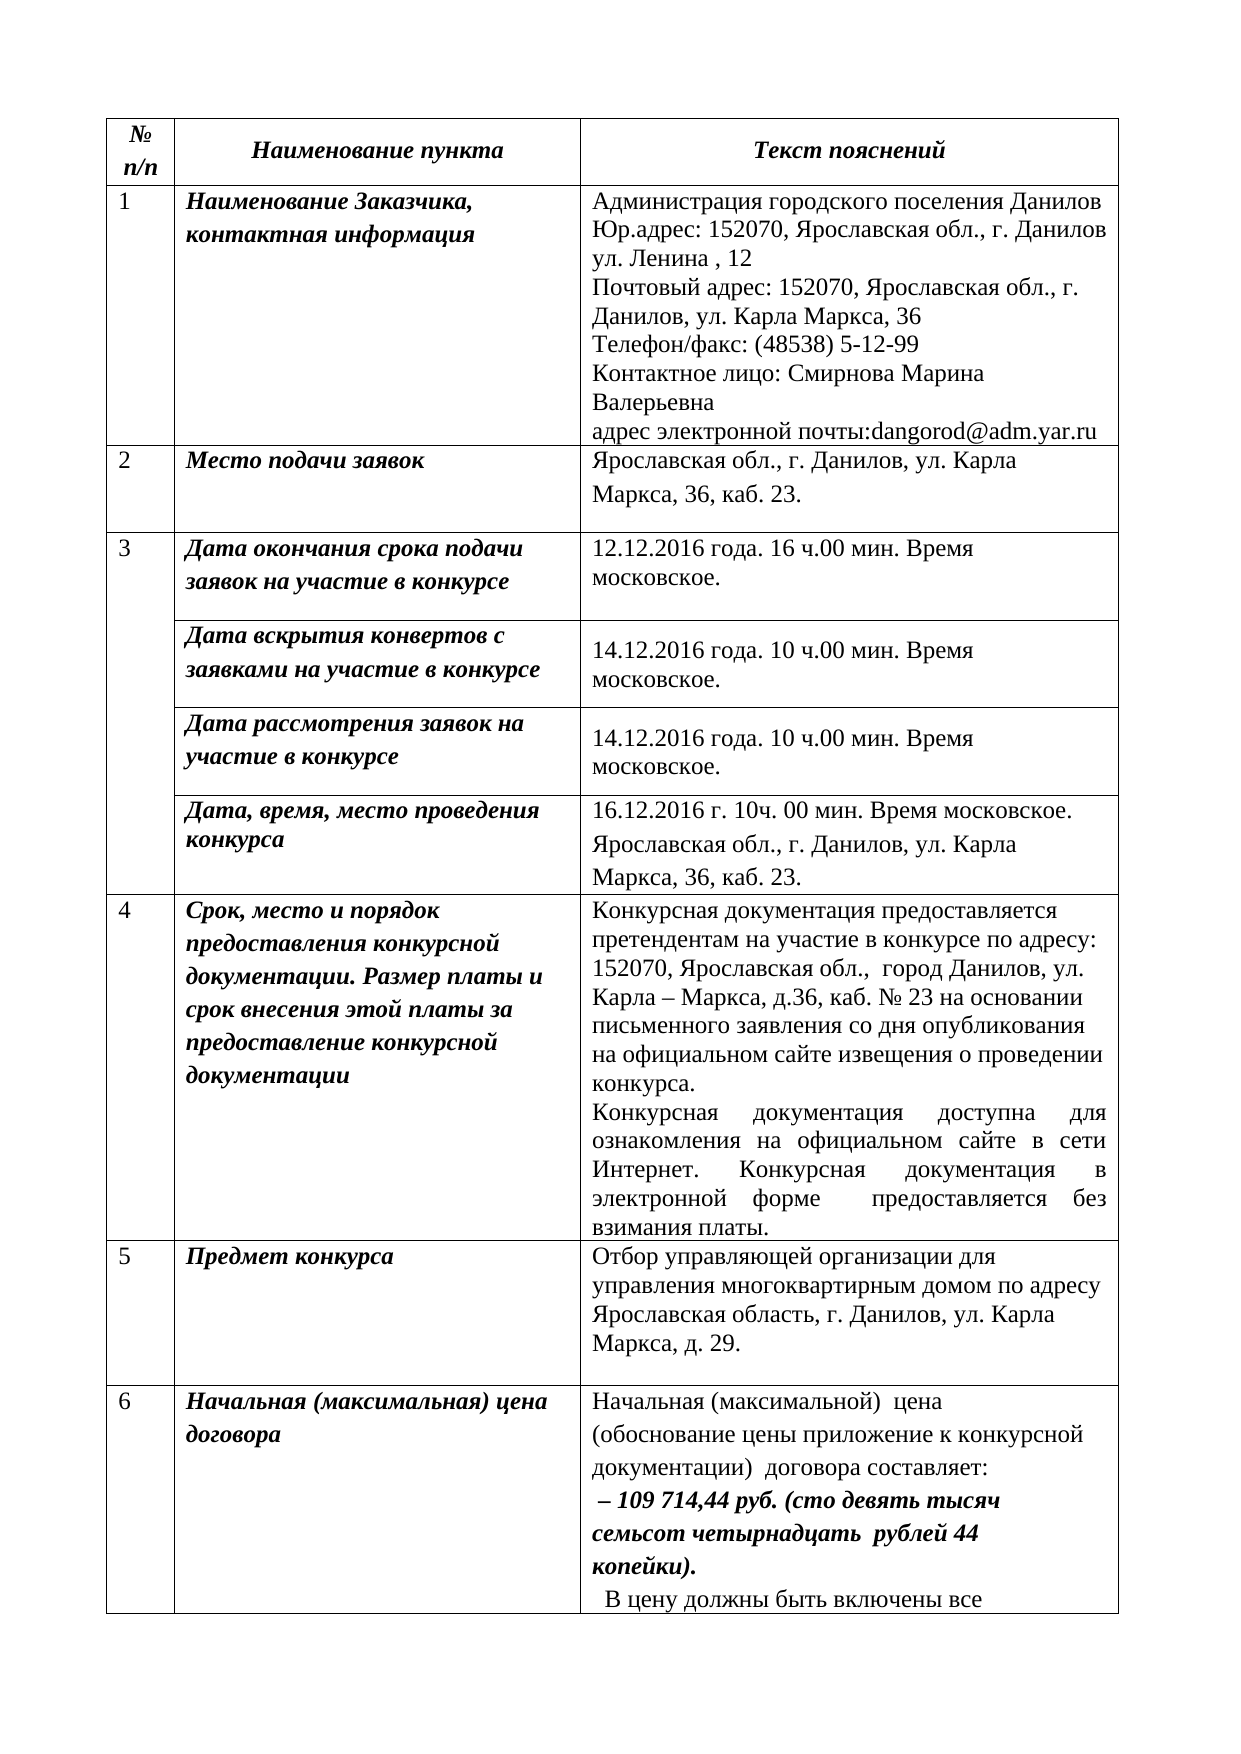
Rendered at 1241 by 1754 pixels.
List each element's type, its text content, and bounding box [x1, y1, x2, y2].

table_cell Место подачи заявок [175, 446, 580, 532]
table_cell 14.12.2016 года. 10 ч.00 мин. Время московское. [581, 708, 1118, 794]
table_cell Конкурсная документация предоставляется претендентам на участие в конкурсе по адресу: 152070, Ярославская обл., город Данилов, ул. Карла – Маркса, д.36, каб. № 23 на основании письменного заявления со дня опубликования на официальном сайте извещения о проведении конкурса. Конкурсная документация доступна для ознакомления на официальном сайте в сети Интернет. Конкурсная документация в электронной форме предоставляется без взимания платы. [581, 895, 1118, 1240]
table_cell Дата рассмотрения заявок на участие в конкурсе [175, 708, 580, 794]
table_cell 14.12.2016 года. 10 ч.00 мин. Время московское. [581, 621, 1118, 707]
table_cell 5 [107, 1241, 174, 1385]
table_cell 1 [107, 186, 174, 444]
table_cell Дата окончания срока подачи заявок на участие в конкурсе [175, 533, 580, 619]
table_header Наименование пункта [175, 119, 580, 185]
table_cell 16.12.2016 г. 10ч. 00 мин. Время московское. Ярославская обл., г. Данилов, ул. Карла Маркса, 36, каб. 23. [581, 796, 1118, 894]
table_cell Отбор управляющей организации для управления многоквартирным домом по адресу Ярославская область, г. Данилов, ул. Карла Маркса, д. 29. [581, 1241, 1118, 1385]
table_cell Предмет конкурса [175, 1241, 580, 1385]
table_header № п/п [107, 119, 174, 185]
table_cell Наименование Заказчика, контактная информация [175, 186, 580, 444]
table_cell Начальная (максимальная) цена договора [175, 1386, 580, 1613]
table_cell 2 [107, 446, 174, 532]
table_cell Срок, место и порядок предоставления конкурсной документации. Размер платы и срок внесения этой платы за предоставление конкурсной документации [175, 895, 580, 1240]
table_cell Дата вскрытия конвертов с заявками на участие в конкурсе [175, 621, 580, 707]
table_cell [581, 1386, 1118, 1613]
table_cell 6 [107, 1386, 174, 1613]
table_cell 4 [107, 895, 174, 1240]
table_cell Администрация городского поселения Данилов Юр.адрес: 152070, Ярославская обл., г. Данилов ул. Ленина , 12 Почтовый адрес: 152070, Ярославская обл., г. Данилов, ул. Карла Маркса, 36 Телефон/факс: (48538) 5-12-99 Контактное лицо: Смирнова Марина Валерьевна адрес электронной почты:dangorod@adm.yar.ru [581, 186, 1118, 444]
table_header Текст пояснений [581, 119, 1118, 185]
table_cell Ярославская обл., г. Данилов, ул. Карла Маркса, 36, каб. 23. [581, 446, 1118, 532]
table_cell Дата, время, место проведения конкурса [175, 796, 580, 894]
table_cell 12.12.2016 года. 16 ч.00 мин. Время московское. [581, 533, 1118, 619]
table_cell 3 [107, 533, 174, 894]
